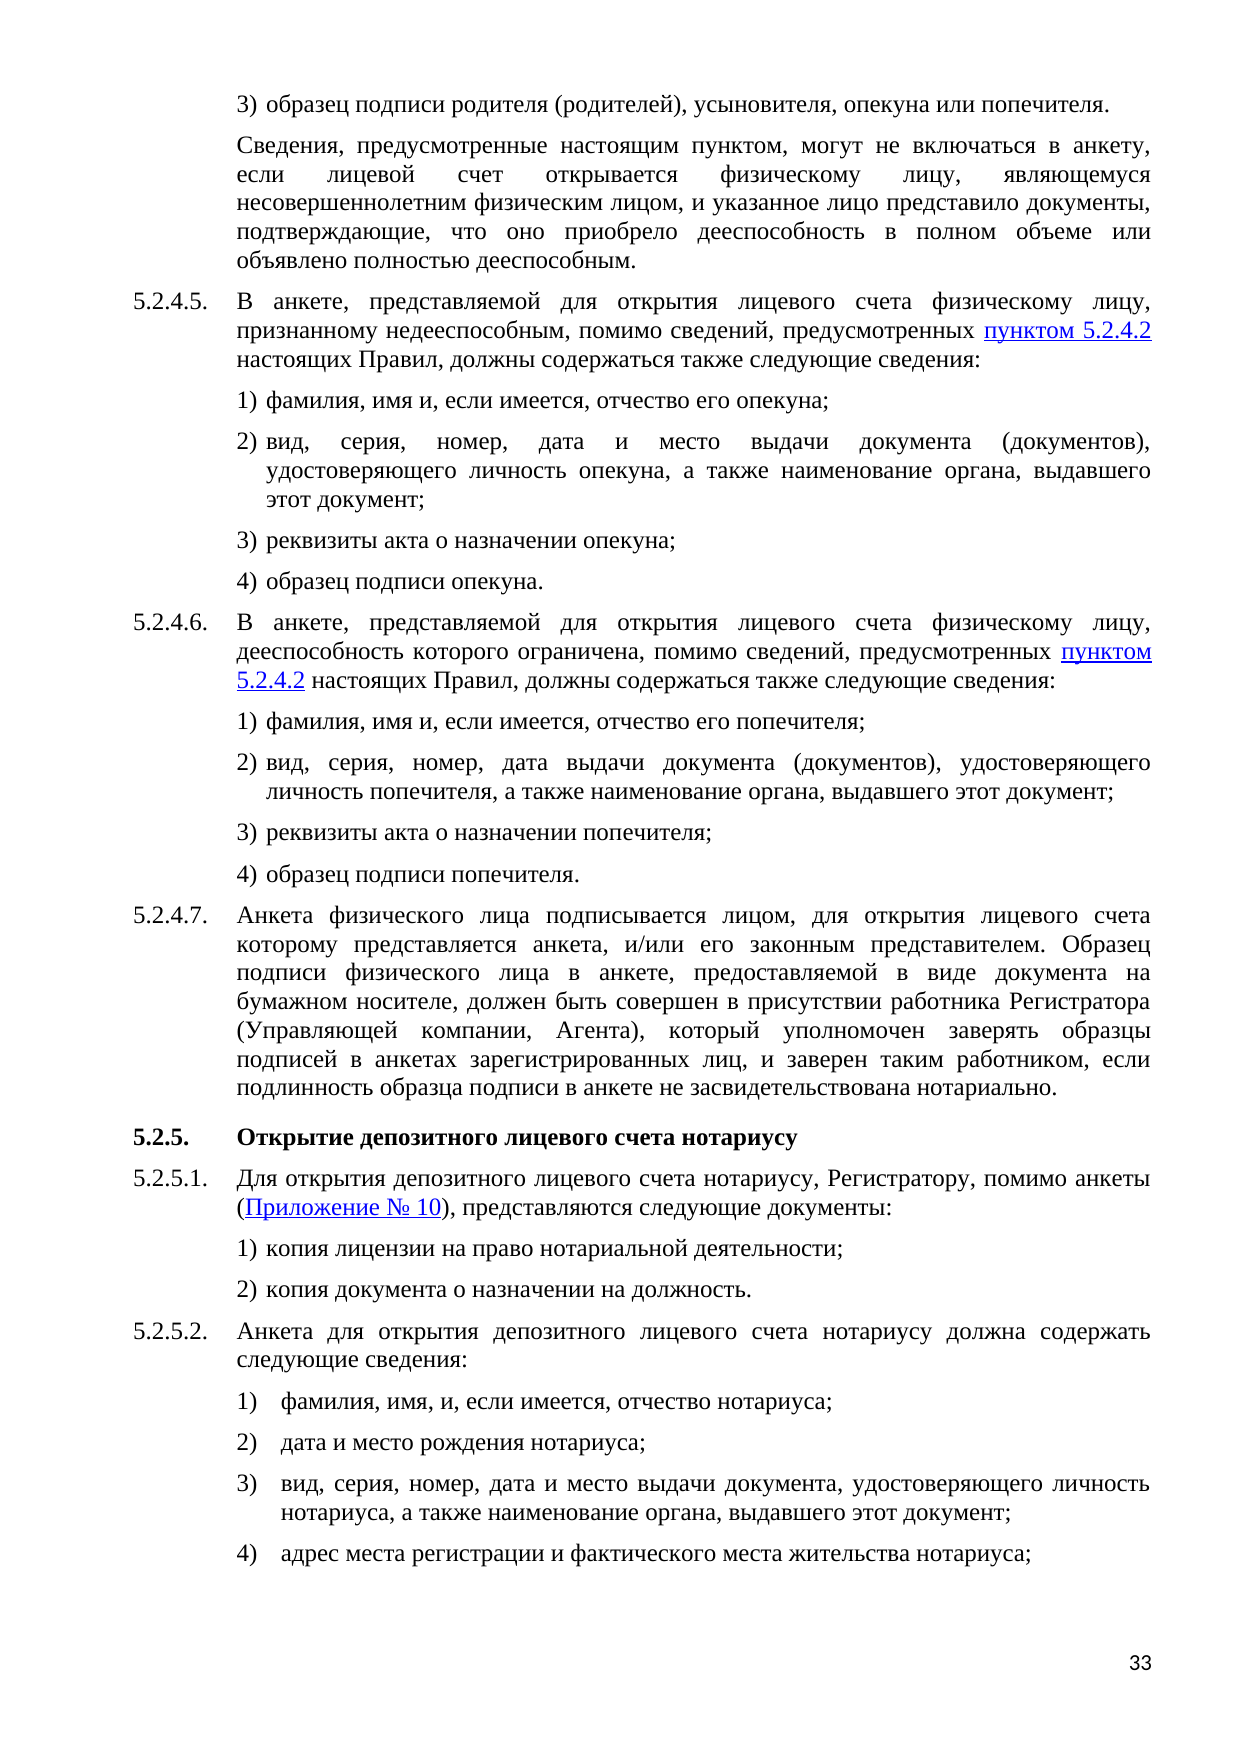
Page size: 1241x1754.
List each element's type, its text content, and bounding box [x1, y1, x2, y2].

list вид, серия, номер, дата выдачи документа (документов), удостоверяющего личность попечителя, а также наименование органа, выдавшего этот документ; [236, 747, 1152, 805]
list фамилия, имя, и, если имеется, отчество нотариуса; [236, 1386, 1152, 1414]
list копия документа о назначении на должность. [236, 1274, 1152, 1303]
list Анкета физического лица подписывается лицом, для открытия лицевого счета которому представляется анкета, и/или его законным представителем. Образец подписи физического лица в анкете, предоставляемой в виде документа на бумажном носителе, должен быть совершен в присутствии работника Регистратора (Управляющей компании, Агента), который уполномочен заверять образцы подписей в анкетах зарегистрированных лиц, и заверен таким работником, если подлинность образца подписи в анкете не засвидетельствована нотариально. [133, 900, 1152, 1101]
list вид, серия, номер, дата и место выдачи документа (документов), удостоверяющего личность опекуна, а также наименование органа, выдавшего этот документ; [236, 426, 1152, 512]
list образец подписи попечителя. [236, 859, 1152, 887]
list образец подписи опекуна. [236, 566, 1152, 595]
list вид, серия, номер, дата и место выдачи документа, удостоверяющего личность нотариуса, а также наименование органа, выдавшего этот документ; [236, 1468, 1152, 1526]
list реквизиты акта о назначении опекуна; [236, 525, 1152, 554]
list Сведения, предусмотренные настоящим пунктом, могут не включаться в анкету, если лицевой счет открывается физическому лицу, являющемуся несовершеннолетним физическим лицом, и указанное лицо представило документы, подтверждающие, что оно приобрело дееспособность в полном объеме или объявлено полностью дееспособным. [236, 130, 1152, 274]
list копия лицензии на право нотариальной деятельности; [236, 1233, 1152, 1262]
list фамилия, имя и, если имеется, отчество его опекуна; [236, 385, 1152, 414]
list дата и место рождения нотариуса; [236, 1427, 1152, 1456]
list образец подписи родителя (родителей), усыновителя, опекуна или попечителя. [236, 89, 1152, 117]
list В анкете, представляемой для открытия лицевого счета физическому лицу, признанному недееспособным, помимо сведений, предусмотренных пунктом 5.2.4.2 настоящих Правил, должны содержаться также следующие сведения: [133, 286, 1152, 372]
list адрес места регистрации и фактического места жительства нотариуса; [236, 1538, 1152, 1567]
list В анкете, представляемой для открытия лицевого счета физическому лицу, дееспособность которого ограничена, помимо сведений, предусмотренных пунктом 5.2.4.2 настоящих Правил, должны содержаться также следующие сведения: [133, 607, 1152, 694]
subtitle Открытие депозитного лицевого счета нотариусу [133, 1122, 1152, 1151]
list фамилия, имя и, если имеется, отчество его попечителя; [236, 706, 1152, 735]
list реквизиты акта о назначении попечителя; [236, 817, 1152, 846]
list Анкета для открытия депозитного лицевого счета нотариусу должна содержать следующие сведения: [133, 1316, 1152, 1373]
list Для открытия депозитного лицевого счета нотариусу, Регистратору, помимо анкеты (Приложение № 10), представляются следующие документы: [133, 1163, 1152, 1221]
